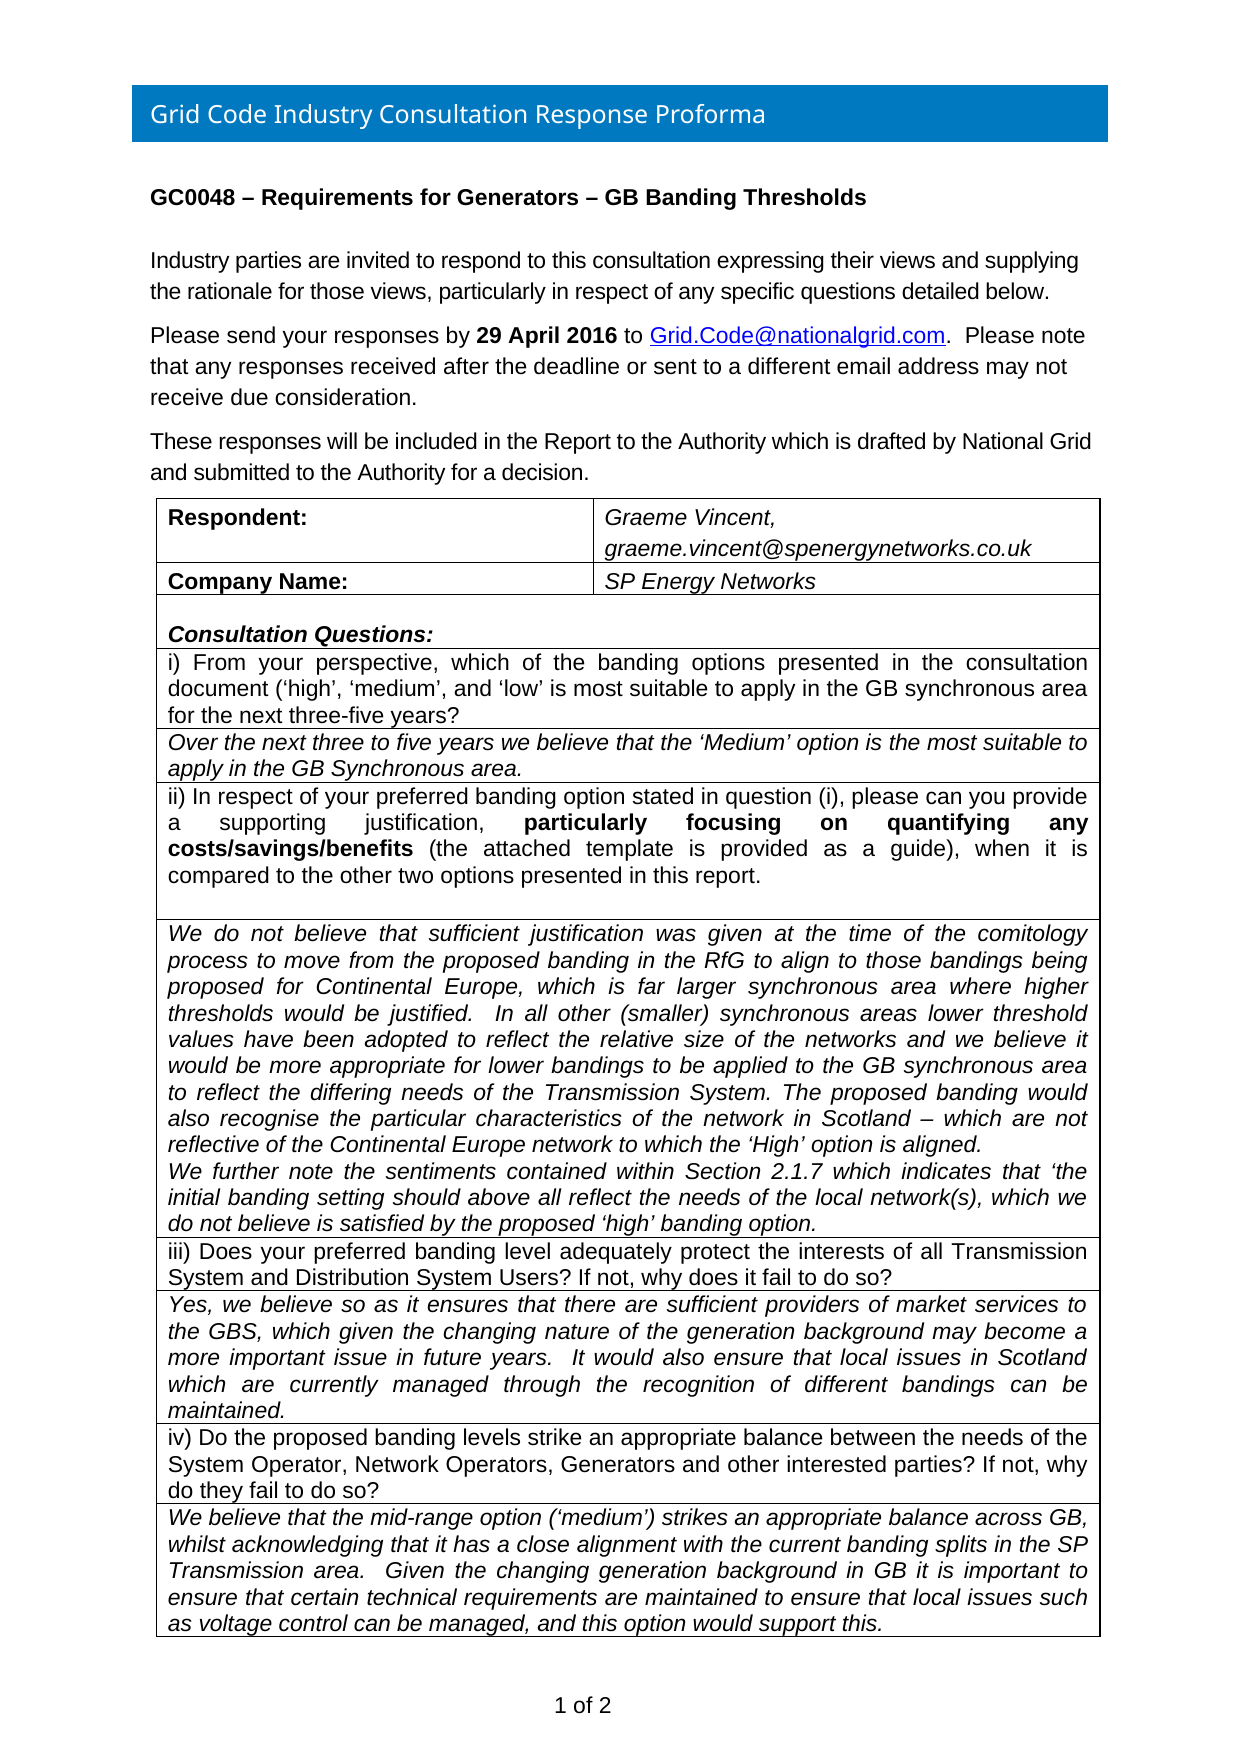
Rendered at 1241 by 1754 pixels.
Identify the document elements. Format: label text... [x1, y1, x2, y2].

table_header Graeme Vincent, graeme.vincent@spenergynetworks.co.uk [594, 499, 1099, 562]
text GC0048 – Requirements for Generators – GB Banding Thresholds [150, 179, 1090, 211]
subtitle Grid Code Industry Consultation Response Proforma [142, 94, 1098, 133]
table_cell iv) Do the proposed banding levels strike an appropriate balance between the needs of the System Operator, Network Operators, Generators and other interested parties? If not, why do they fail to do so? [157, 1424, 1099, 1503]
table_cell We do not believe that sufficient justification was given at the time of the comitology process to move from the proposed banding in the RfG to align to those bandings being proposed for Continental Europe, which is far larger synchronous area where higher thresholds would be justified. In all other (smaller) synchronous areas lower threshold values have been adopted to reflect the relative size of the networks and we believe it would be more appropriate for lower bandings to be applied to the GB synchronous area to reflect the differing needs of the Transmission System. The proposed banding would also recognise the particular characteristics of the network in Scotland – which are not reflective of the Continental Europe network to which the ‘High’ option is aligned. We further note the sentiments contained within Section 2.1.7 which indicates that ‘the initial banding setting should above all reflect the needs of the local network(s), which we do not believe is satisfied by the proposed ‘high’ banding option. [157, 920, 1099, 1237]
table_cell i) From your perspective, which of the banding options presented in the consultation document (‘high’, ‘medium’, and ‘low’ is most suitable to apply in the GB synchronous area for the next three-five years? [157, 649, 1099, 728]
table_cell Consultation Questions: [157, 595, 1099, 648]
text Please send your responses by 29 April 2016 to Grid.Code@nationalgrid.com. Please note that any responses received after the deadline or sent to a different email address may not receive due consideration. [150, 317, 1090, 411]
table_cell Over the next three to five years we believe that the ‘Medium’ option is the most suitable to apply in the GB Synchronous area. [157, 729, 1099, 782]
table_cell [157, 1504, 1099, 1636]
text These responses will be included in the Report to the Authority which is drafted by National Grid and submitted to the Authority for a decision. [150, 423, 1100, 486]
table_cell iii) Does your preferred banding level adequately protect the interests of all Transmission System and Distribution System Users? If not, why does it fail to do so? [157, 1238, 1099, 1290]
text Industry parties are invited to respond to this consultation expressing their views and supplying the rationale for those views, particularly in respect of any specific questions detailed below. [150, 242, 1100, 304]
table_cell Company Name: [157, 563, 593, 594]
table_cell SP Energy Networks [594, 563, 1099, 594]
table_cell Yes, we believe so as it ensures that there are sufficient providers of market services to the GBS, which given the changing nature of the generation background may become a more important issue in future years. It would also ensure that local issues in Scotland which are currently managed through the recognition of different bandings can be maintained. [157, 1291, 1099, 1423]
table_header Respondent: [157, 499, 593, 562]
table_cell ii) In respect of your preferred banding option stated in question (i), please can you provide a supporting justification, particularly focusing on quantifying any costs/savings/benefits (the attached template is provided as a guide), when it is compared to the other two options presented in this report. [157, 783, 1099, 919]
